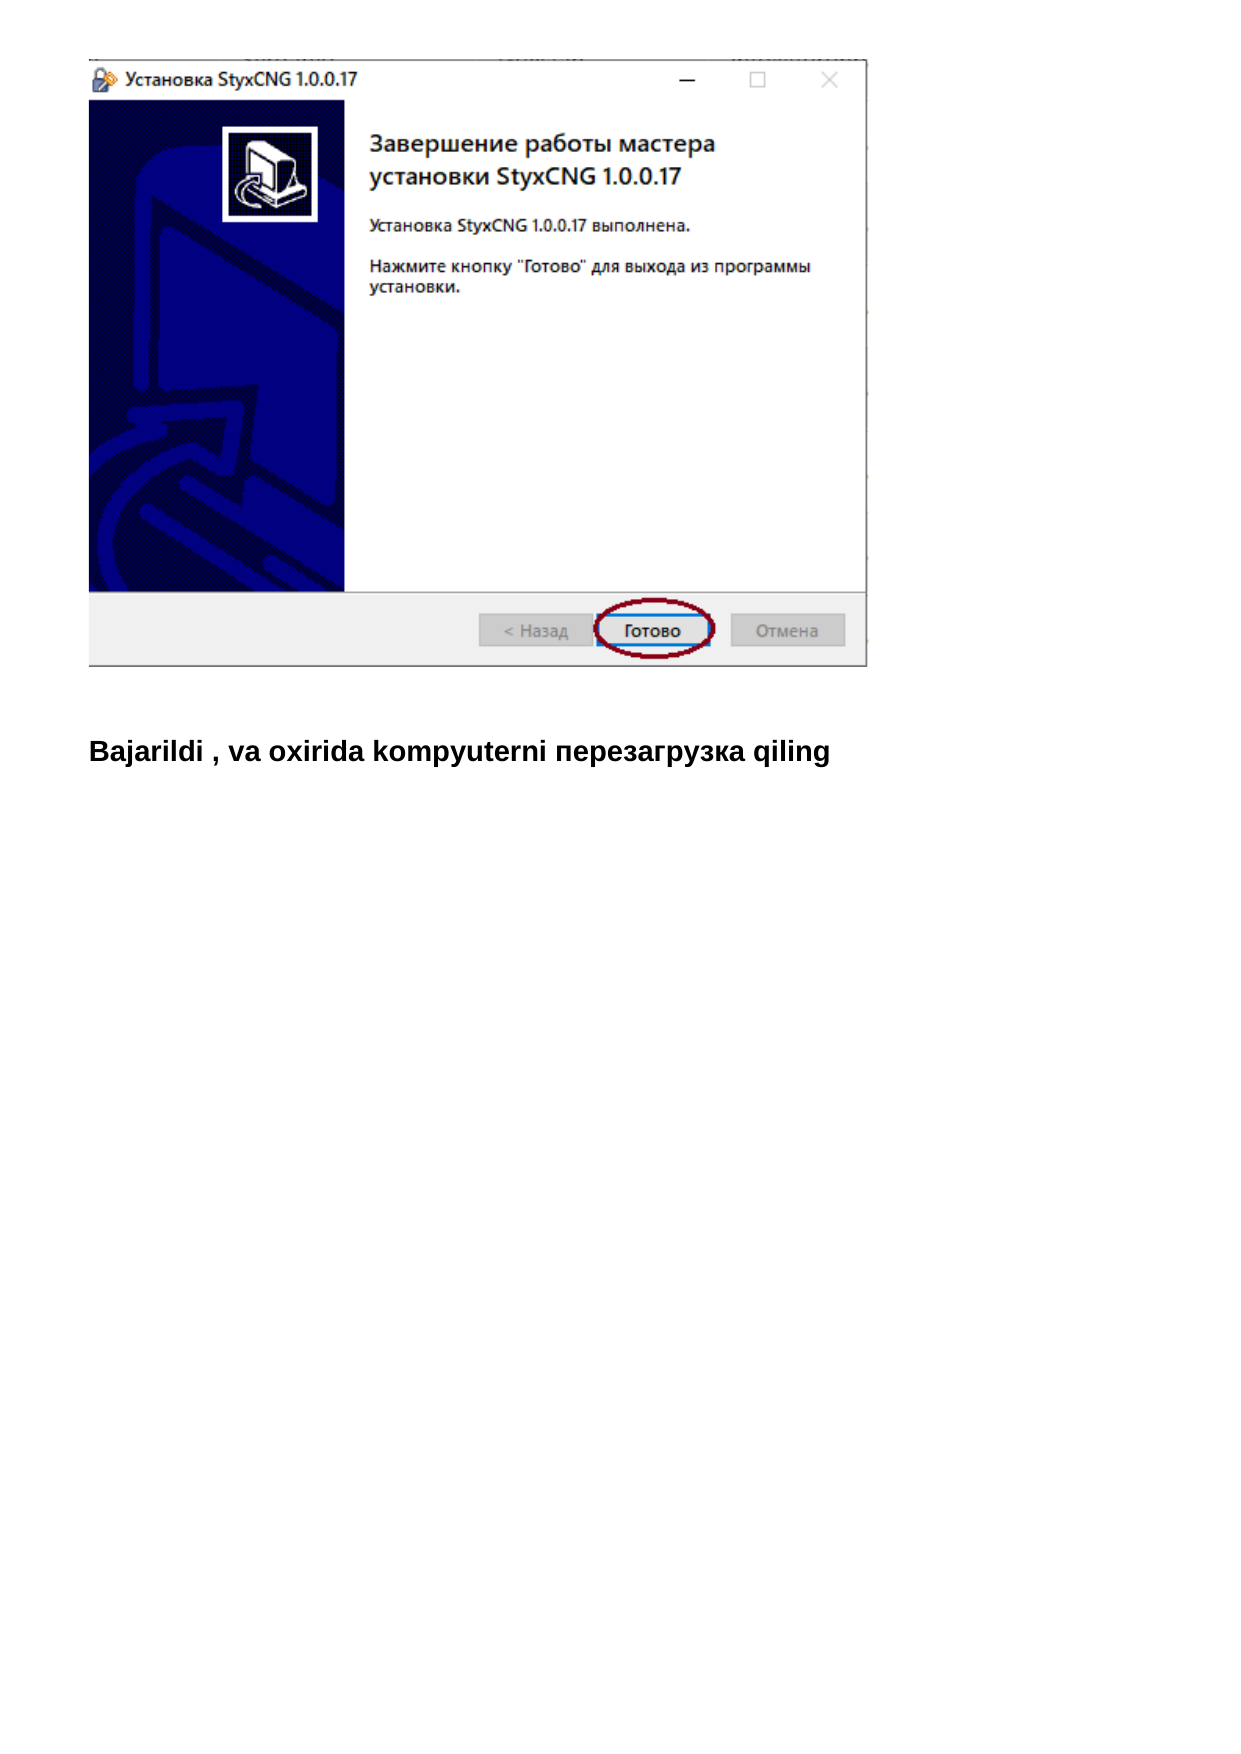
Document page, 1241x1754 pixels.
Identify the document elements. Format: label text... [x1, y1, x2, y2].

picture [88, 59, 869, 667]
text Bajarildi , va oxirida kompyuterni перезагрузка qiling [89, 734, 1167, 767]
